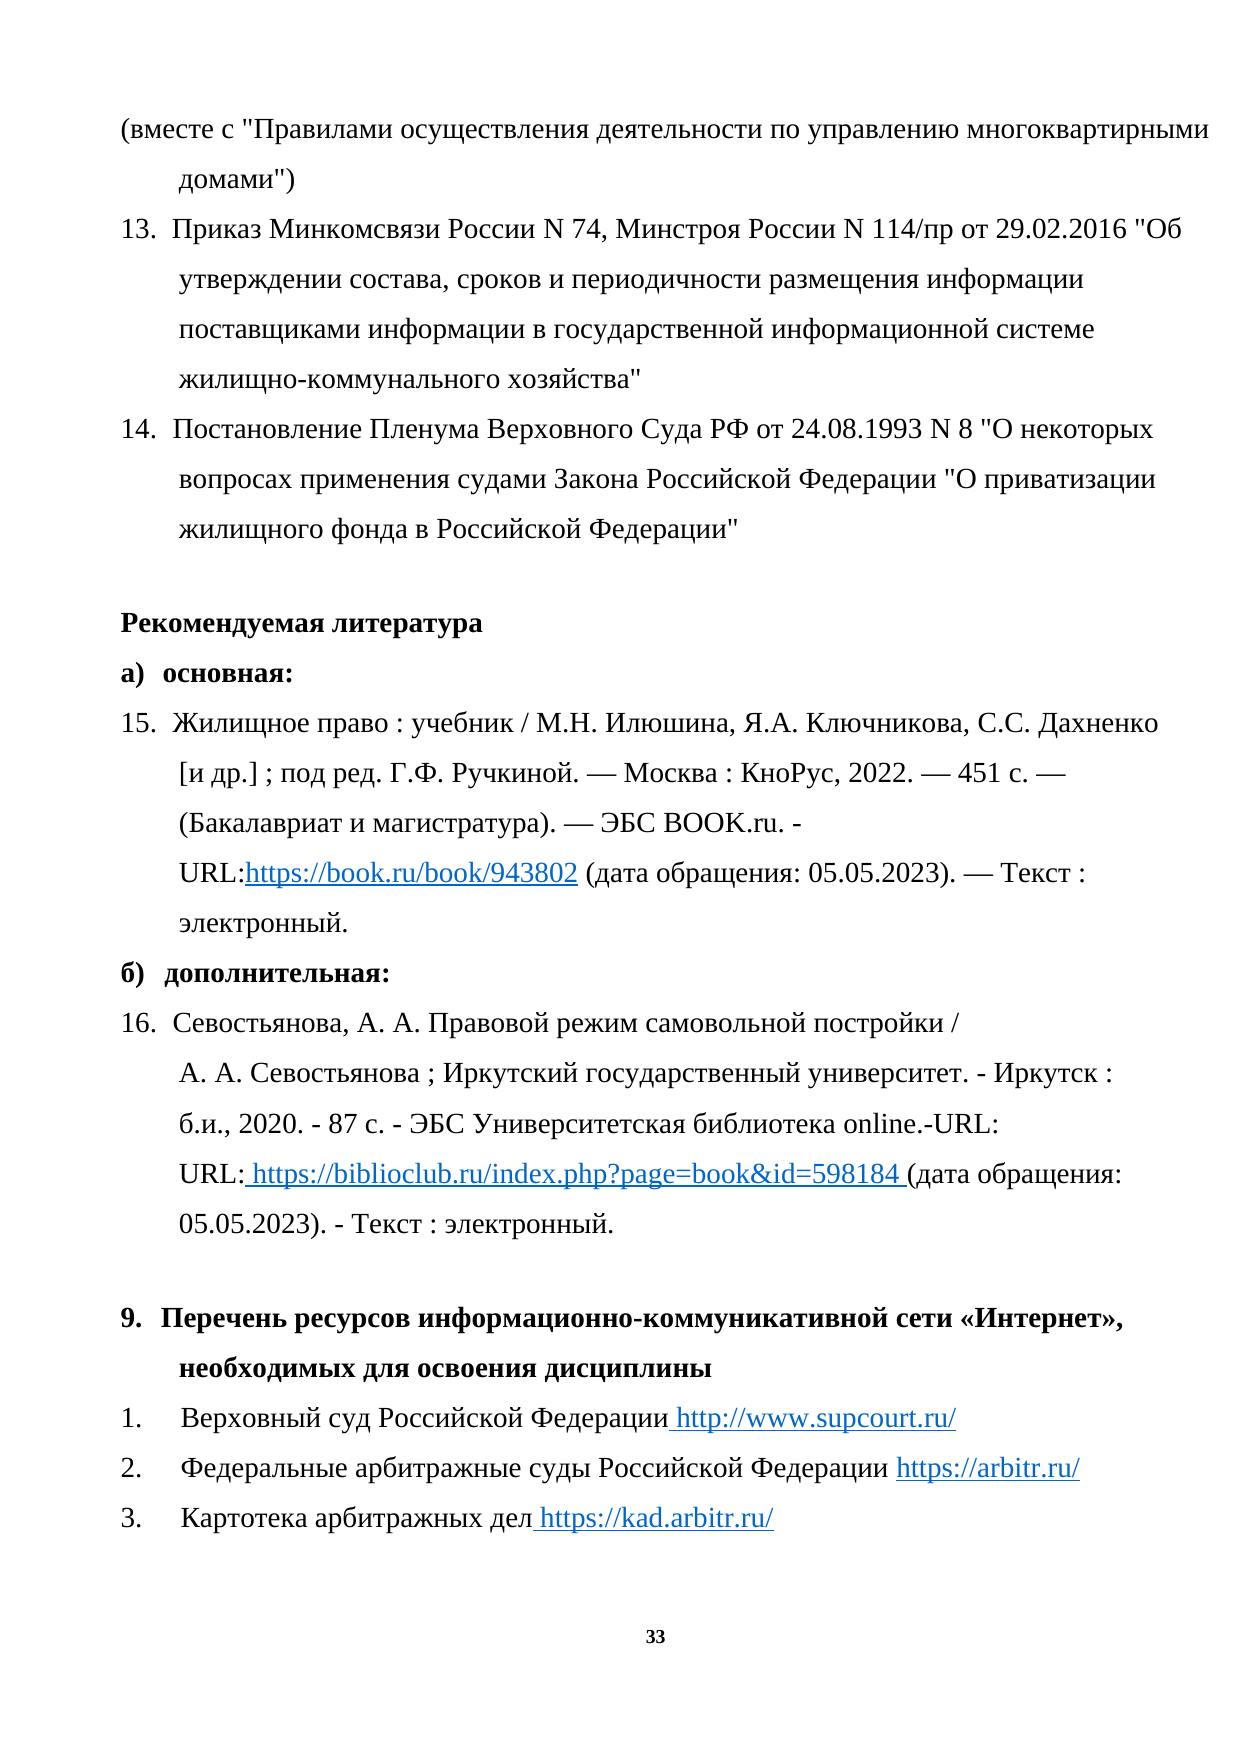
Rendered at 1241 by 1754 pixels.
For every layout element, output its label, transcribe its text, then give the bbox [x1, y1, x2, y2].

text (вместе с "Правилами осуществления деятельности по управлению многоквартирными домами") [120, 99, 1212, 199]
list Картотека арбитражных дел https://kad.arbitr.ru/ [120, 1488, 1212, 1538]
text утверждении состава, сроков и периодичности размещения информации поставщиками информации в государственной информационной системе жилищно-коммунального хозяйства" [179, 249, 1212, 399]
list Верховный суд Российской Федерации http://www.supcourt.ru/ [120, 1388, 1212, 1438]
list Федеральные арбитражные суды Российской Федерации https://arbitr.ru/ [120, 1438, 1212, 1488]
text Рекомендуемая литература [120, 592, 1212, 642]
text а) основная: [120, 642, 1212, 692]
list Жилищное право : учебник / М.Н. Илюшина, Я.А. Ключникова, С.С. Дахненко [120, 692, 1212, 742]
list Приказ Минкомсвязи России N 74, Минстроя России N 114/пр от 29.02.2016 "Об [120, 199, 1212, 249]
text вопросах применения судами Закона Российской Федерации "О приватизации жилищного фонда в Российской Федерации" [179, 449, 1212, 549]
text [и др.] ; под ред. Г.Ф. Ручкиной. — Москва : КноРус, 2022. — 451 с. — (Бакалавриат и магистратура). — ЭБС BOOK.ru. - URL:https://book.ru/book/943802 (дата обращения: 05.05.2023). — Текст : электронный. [179, 742, 1149, 942]
list Постановление Пленума Верховного Суда РФ от 24.08.1993 N 8 "О некоторых [120, 399, 1212, 449]
text 33 [646, 1628, 666, 1648]
list Перечень ресурсов информационно-коммуникативной сети «Интернет», необходимых для освоения дисциплины [120, 1287, 1212, 1388]
text б) дополнительная: [120, 942, 1212, 992]
text А. А. Севостьянова ; Иркутский государственный университет. - Иркутск : б.и., 2020. - 87 с. - ЭБС Университетская библиотека online.-URL: [179, 1042, 1149, 1143]
text URL: https://biblioclub.ru/index.php?page=book&id=598184 (дата обращения: 05.05.2023). - Текст : электронный. [179, 1143, 1149, 1243]
list Севостьянова, А. А. Правовой режим самовольной постройки / [120, 992, 1212, 1042]
